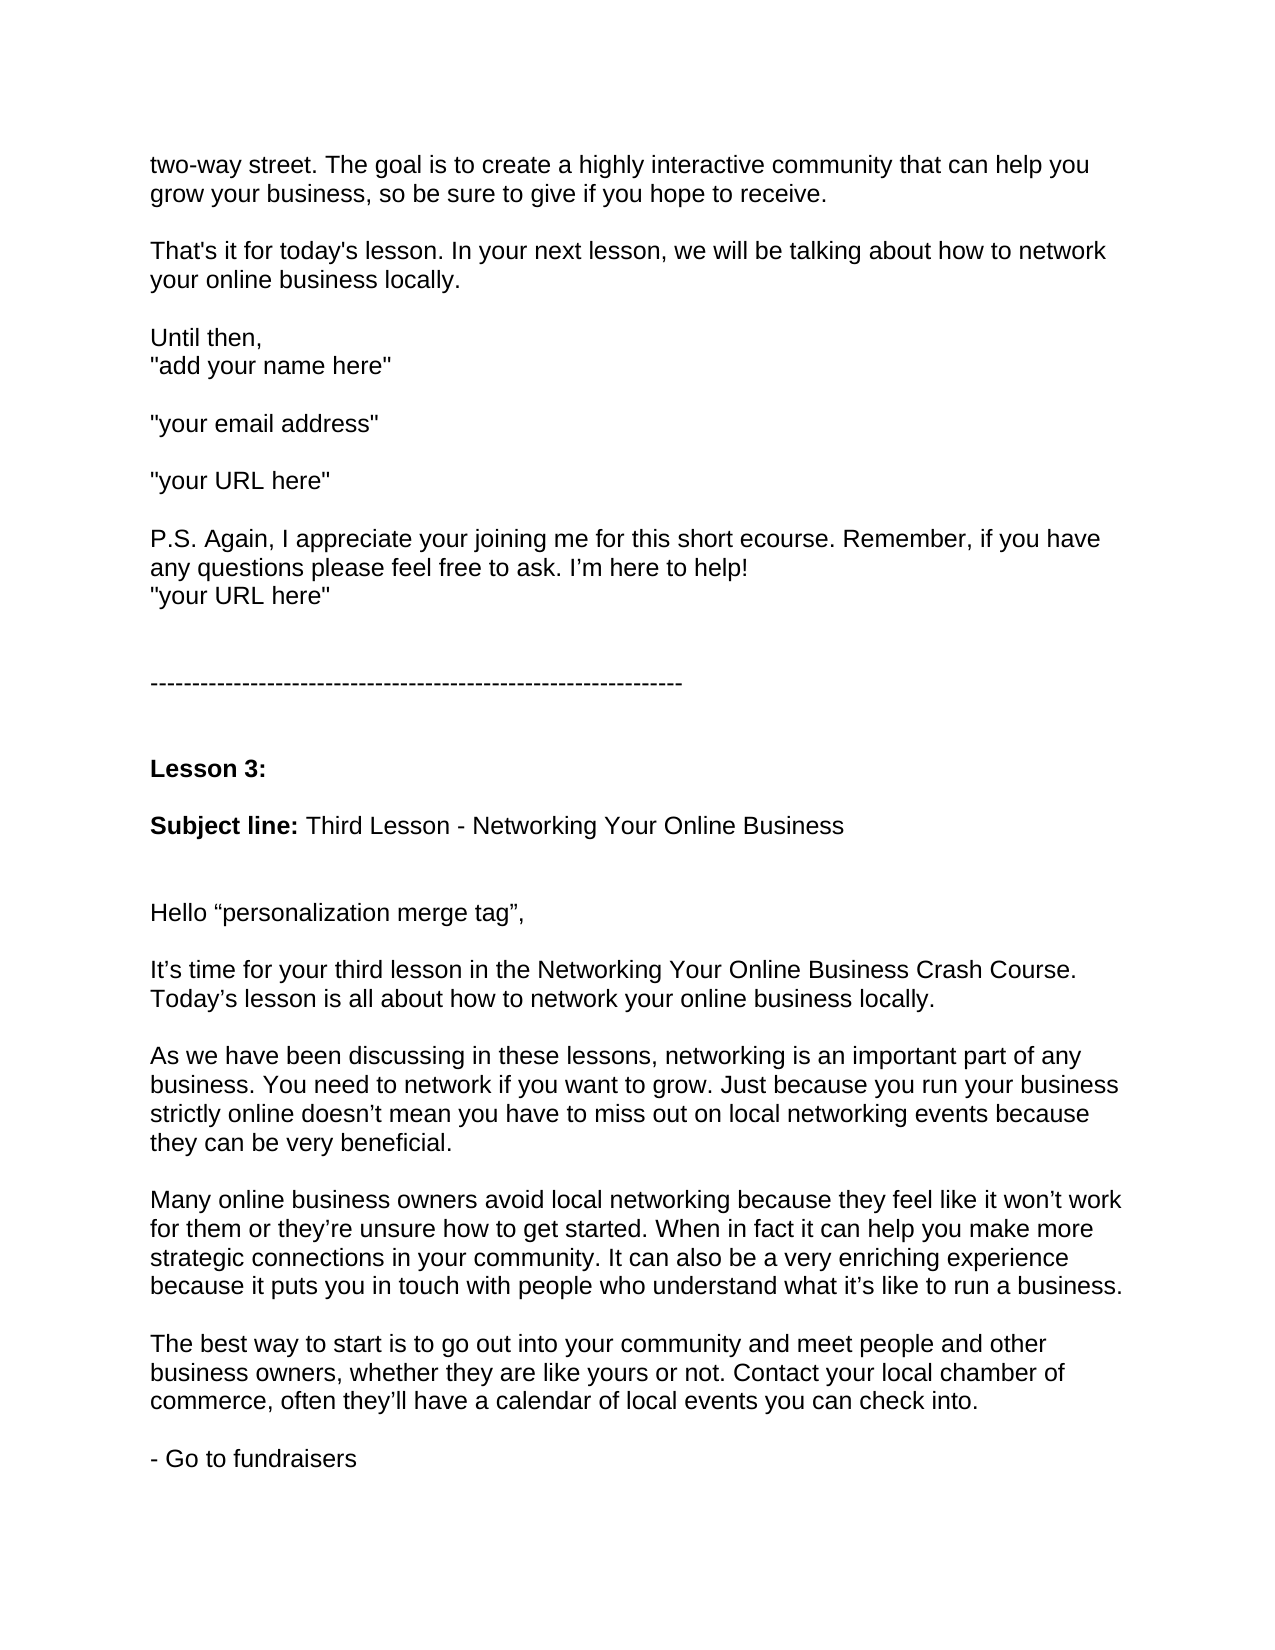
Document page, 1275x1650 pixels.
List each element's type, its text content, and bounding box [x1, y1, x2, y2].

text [150, 150, 1125, 207]
text - Go to fundraisers [150, 1444, 1125, 1472]
text As we have been discussing in these lessons, networking is an important part of any business. You need to network if you want to grow. Just because you run your business strictly online doesn’t mean you have to miss out on local networking events because they can be very beneficial. [150, 1041, 1125, 1156]
text That's it for today's lesson. In your next lesson, we will be talking about how to network your online business locally. [150, 236, 1125, 294]
text It’s time for your third lesson in the Networking Your Online Business Crash Course. Today’s lesson is all about how to network your online business locally. [150, 955, 1125, 1012]
text "add your name here" [150, 351, 1125, 380]
text ---------------------------------------------------------------- [150, 667, 1125, 696]
text The best way to start is to go out into your community and meet people and other business owners, whether they are like yours or not. Contact your local chamber of commerce, often they’ll have a calendar of local events you can check into. [150, 1329, 1125, 1415]
text Until then, [150, 322, 1125, 351]
text "your email address" [150, 409, 1125, 437]
text P.S. Again, I appreciate your joining me for this short ecourse. Remember, if you have [150, 524, 1125, 552]
text Many online business owners avoid local networking because they feel like it won’t work for them or they’re unsure how to get started. When in fact it can help you make more strategic connections in your community. It can also be a very enriching experience because it puts you in touch with people who understand what it’s like to run a business. [150, 1185, 1125, 1300]
text Hello “personalization merge tag”, [150, 897, 1125, 926]
text "your URL here" [150, 581, 1125, 610]
text any questions please feel free to ask. I’m here to help! [150, 552, 1125, 581]
text "your URL here" [150, 466, 1125, 495]
text Lesson 3: [150, 754, 1125, 782]
text Subject line: Third Lesson - Networking Your Online Business [150, 811, 1125, 840]
